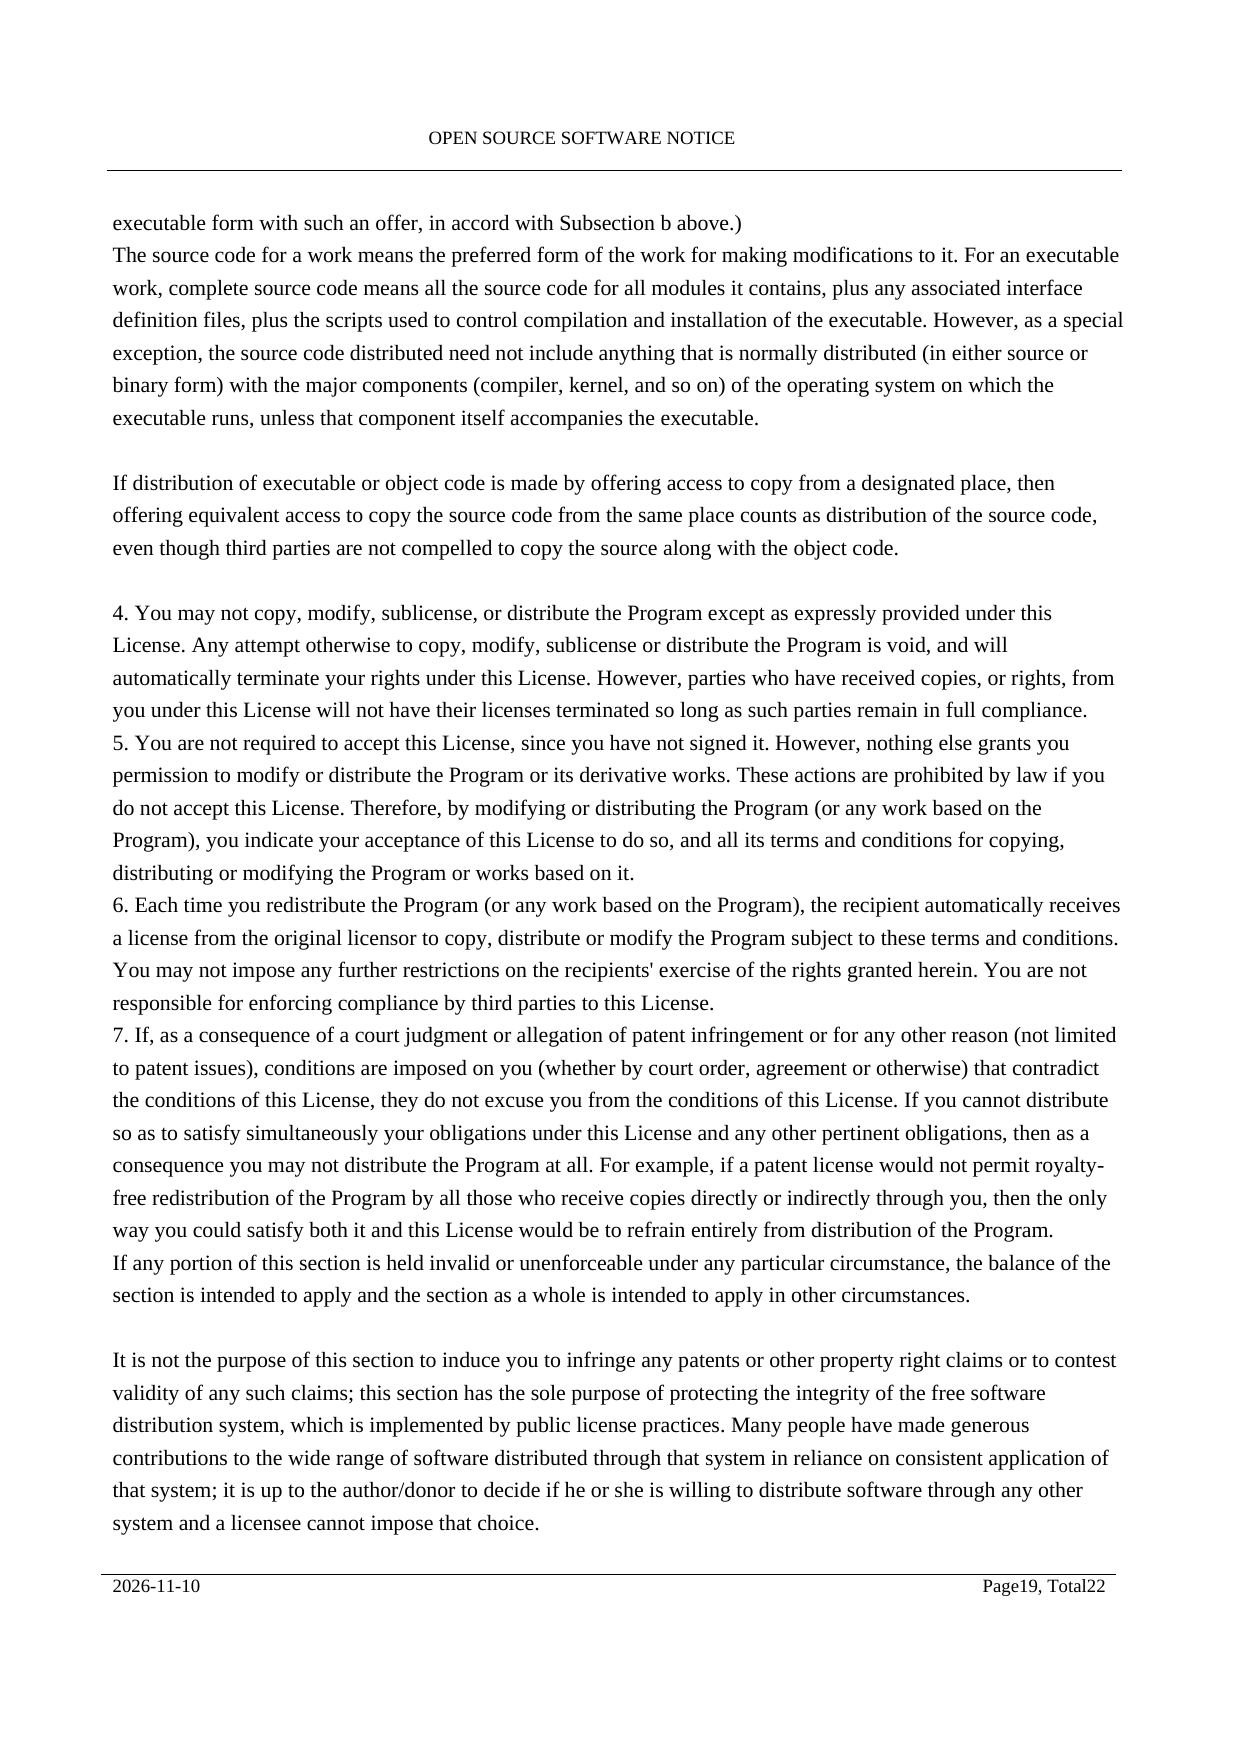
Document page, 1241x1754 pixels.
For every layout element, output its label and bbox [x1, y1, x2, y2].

text [112, 206, 1128, 1539]
